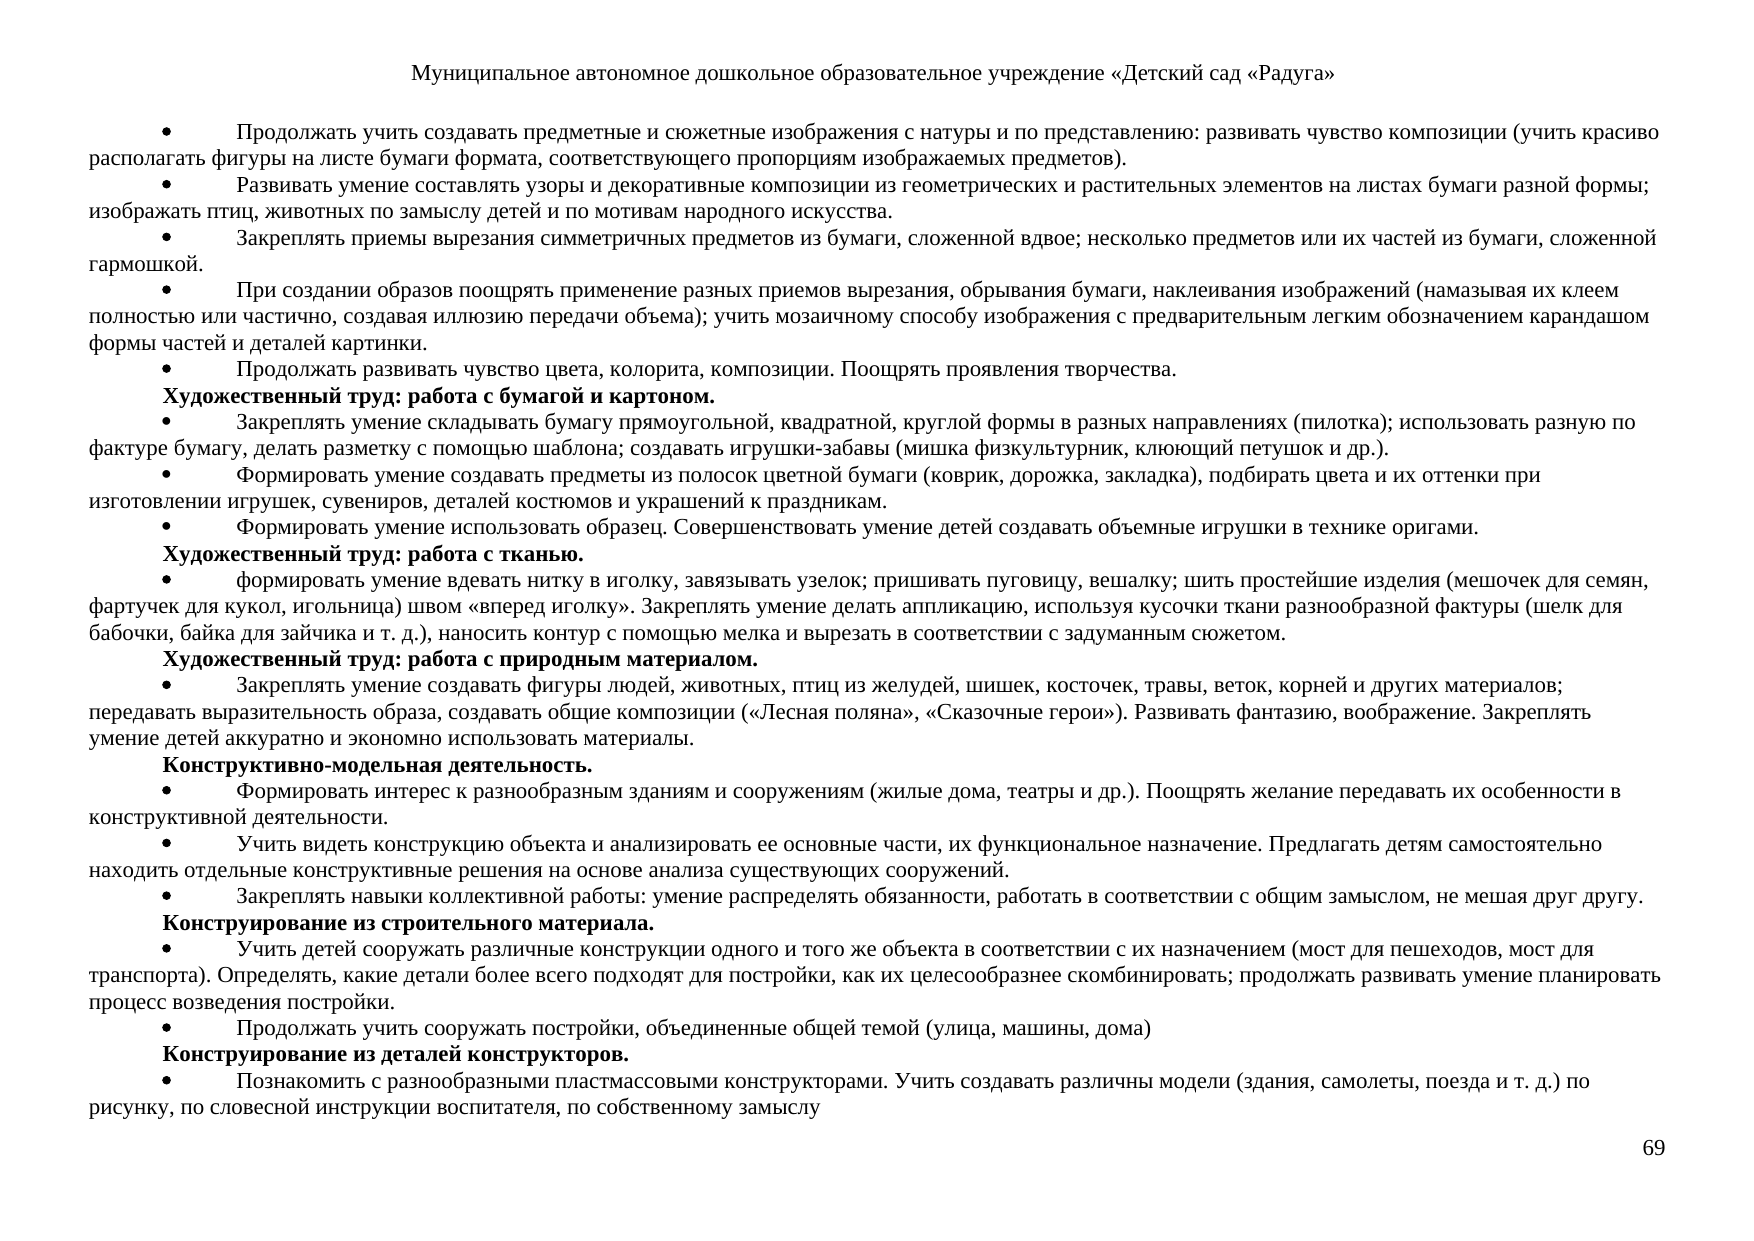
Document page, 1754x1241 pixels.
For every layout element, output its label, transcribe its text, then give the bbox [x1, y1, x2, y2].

list Учить видеть конструкцию объекта и анализировать ее основные части, их функциональное назначение. Предлагать детям самостоятельно находить отдельные конструктивные решения на основе анализа существующих сооружений. [89, 830, 1665, 882]
list Формировать интерес к разнообразным зданиям и сооружениям (жилые дома, театры и др.). Поощрять желание передавать их особенности в конструктивной деятельности. [89, 777, 1665, 830]
list Закреплять умение создавать фигуры людей, животных, птиц из желудей, шишек, косточек, травы, веток, корней и других материалов; передавать выразительность образа, создавать общие композиции («Лесная поляна», «Сказочные герои»). Развивать фантазию, воображение. Закреплять умение детей аккуратно и экономно использовать материалы. [89, 672, 1665, 751]
list Продолжать учить сооружать постройки, объединенные общей темой (улица, машины, дома) [89, 1014, 1665, 1041]
list Учить детей сооружать различные конструкции одного и того же объекта в соответствии с их назначением (мост для пешеходов, мост для транспорта). Определять, какие детали более всего подходят для постройки, как их целесообразнее скомбинировать; продолжать развивать умение планировать процесс возведения постройки. [89, 935, 1665, 1014]
list Формировать умение использовать образец. Совершенствовать умение детей создавать объемные игрушки в технике оригами. [89, 513, 1665, 540]
text Художественный труд: работа с природным материалом. [89, 645, 1665, 672]
text Конструктивно-модельная деятельность. [89, 751, 1665, 777]
list Познакомить с разнообразными пластмассовыми конструкторами. Учить создавать различны модели (здания, самолеты, поезда и т. д.) по рисунку, по словесной инструкции воспитателя, по собственному замыслу [89, 1067, 1665, 1119]
list Продолжать учить создавать предметные и сюжетные изображения с натуры и по представлению: развивать чувство композиции (учить красиво располагать фигуры на листе бумаги формата, соответствующего пропорциям изображаемых предметов). [89, 118, 1665, 171]
list формировать умение вдевать нитку в иголку, завязывать узелок; пришивать пуговицу, вешалку; шить простейшие изделия (мешочек для семян, фартучек для кукол, игольница) швом «вперед иголку». Закреплять умение делать аппликацию, используя кусочки ткани разнообразной фактуры (шелк для бабочки, байка для зайчика и т. д.), наносить контур с помощью мелка и вырезать в соответствии с задуманным сюжетом. [89, 566, 1665, 645]
text Конструирование из строительного материала. [89, 909, 1665, 935]
text Художественный труд: работа с тканью. [89, 540, 1665, 566]
text Художественный труд: работа с бумагой и картоном. [89, 382, 1665, 408]
list Развивать умение составлять узоры и декоративные композиции из геометрических и растительных элементов на листах бумаги разной формы; изображать птиц, животных по замыслу детей и по мотивам народного искусства. [89, 171, 1665, 223]
list При создании образов поощрять применение разных приемов вырезания, обрывания бумаги, наклеивания изображений (намазывая их клеем полностью или частично, создавая иллюзию передачи объема); учить мозаичному способу изображения с предварительным легким обозначением карандашом формы частей и деталей картинки. [89, 276, 1665, 355]
list Формировать умение создавать предметы из полосок цветной бумаги (коврик, дорожка, закладка), подбирать цвета и их оттенки при изготовлении игрушек, сувениров, деталей костюмов и украшений к праздникам. [89, 461, 1665, 513]
list Закреплять умение складывать бумагу прямоугольной, квадратной, круглой формы в разных направлениях (пилотка); использовать разную по фактуре бумагу, делать разметку с помощью шаблона; создавать игрушки-забавы (мишка физкультурник, клюющий петушок и др.). [89, 408, 1665, 461]
text Конструирование из деталей конструкторов. [89, 1041, 1665, 1067]
list Закреплять приемы вырезания симметричных предметов из бумаги, сложенной вдвое; несколько предметов или их частей из бумаги, сложенной гармошкой. [89, 223, 1665, 276]
list Закреплять навыки коллективной работы: умение распределять обязанности, работать в соответствии с общим замыслом, не мешая друг другу. [89, 882, 1665, 909]
list Продолжать развивать чувство цвета, колорита, композиции. Поощрять проявления творчества. [89, 355, 1665, 382]
